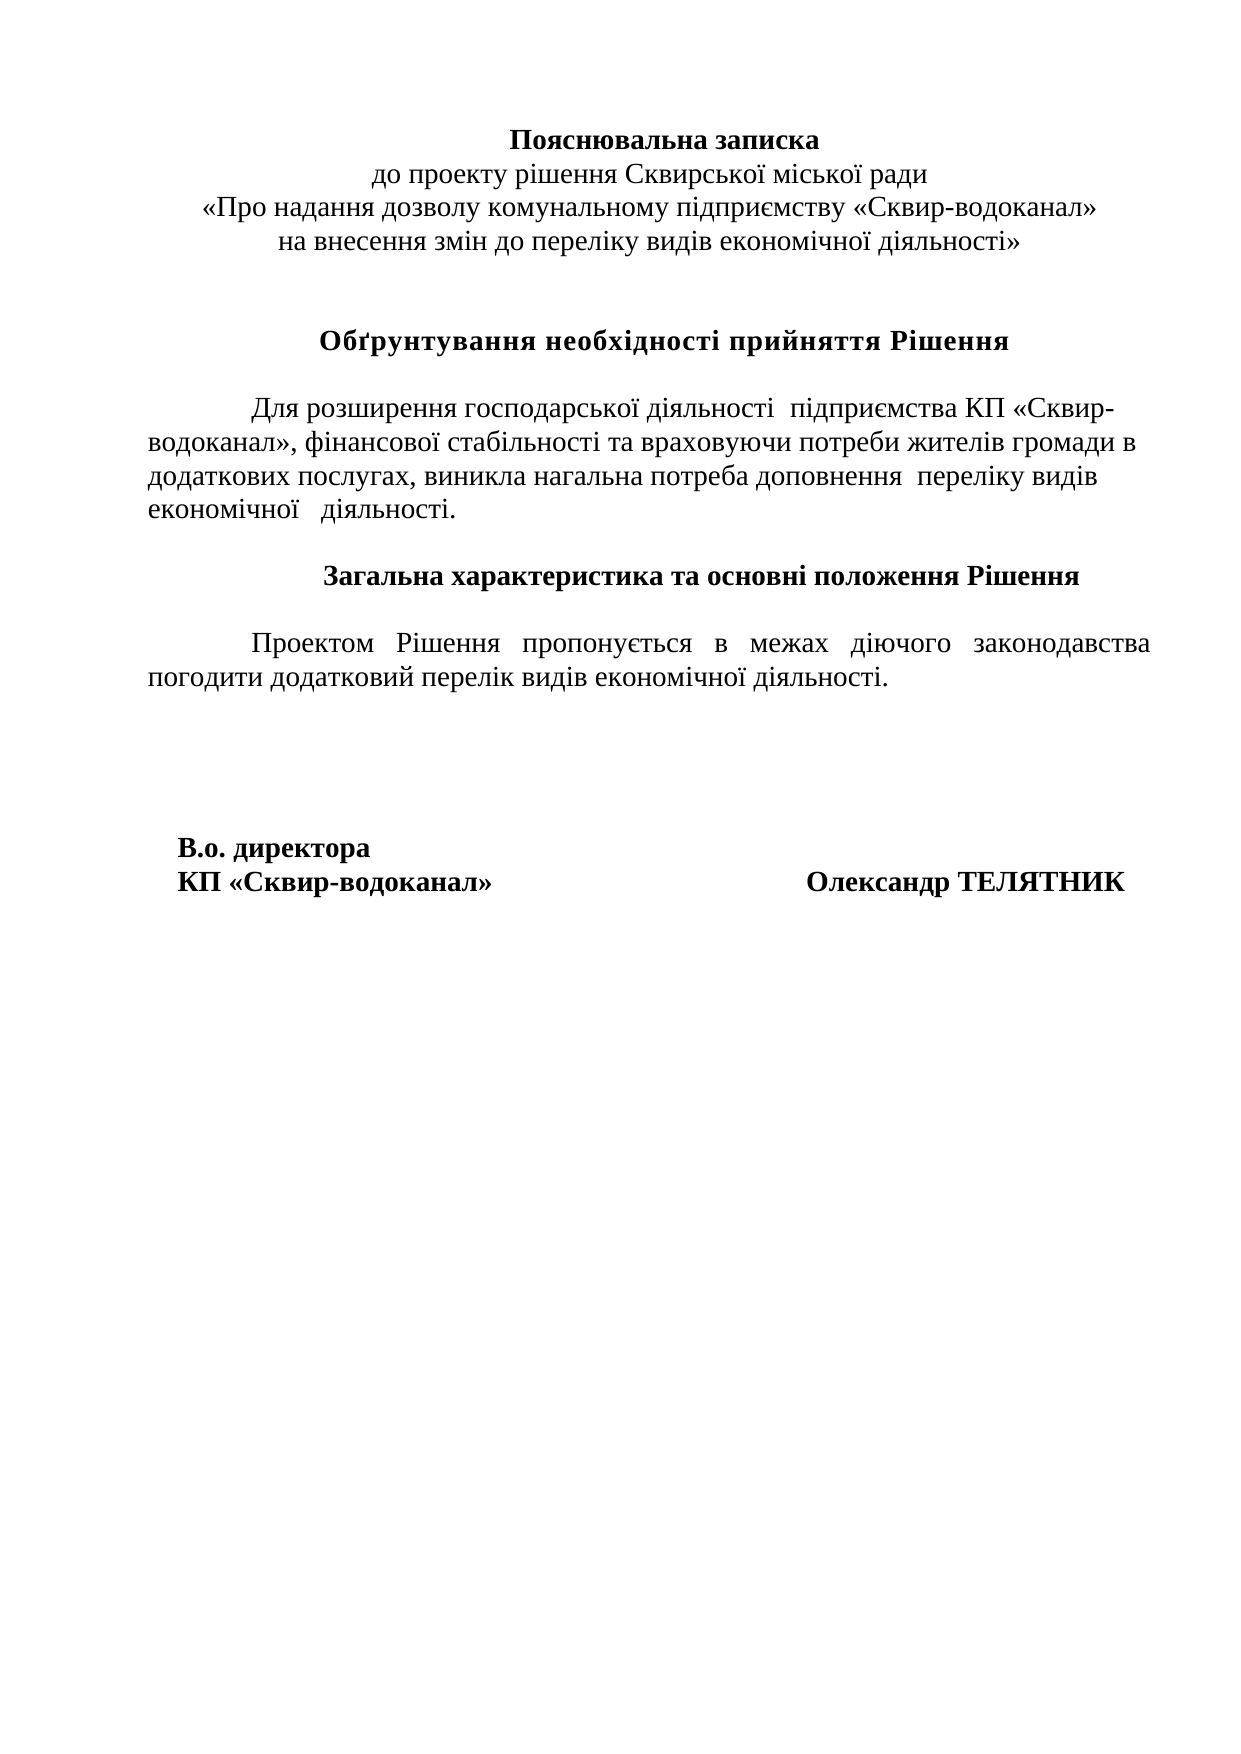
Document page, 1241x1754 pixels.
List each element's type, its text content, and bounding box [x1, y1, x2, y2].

text «Про надання дозволу комунальному підприємству «Сквир-водоканал» [148, 189, 1152, 223]
text Обґрунтування необхідності прийняття Рішення [177, 323, 1152, 357]
text Проектом Рішення пропонується в межах діючого законодавства погодити додатковий перелік видів економічної діяльності. [148, 625, 1152, 692]
text Пояснювальна записка [177, 122, 1152, 156]
text на внесення змін до переліку видів економічної діяльності» [148, 223, 1152, 256]
text Для розширення господарської діяльності підприємства КП «Сквир-водоканал», фінансової стабільності та враховуючи потреби жителів громади в додаткових послугах, виникла нагальна потреба доповнення переліку видів економічної діяльності. [148, 391, 1152, 525]
text до проекту рішення Сквирської міської ради [148, 156, 1152, 189]
text КП «Сквир-водоканал» Олександр ТЕЛЯТНИК [177, 864, 1152, 898]
text В.о. директора [177, 831, 1152, 864]
text Загальна характеристика та основні положення Рішення [148, 558, 1152, 592]
